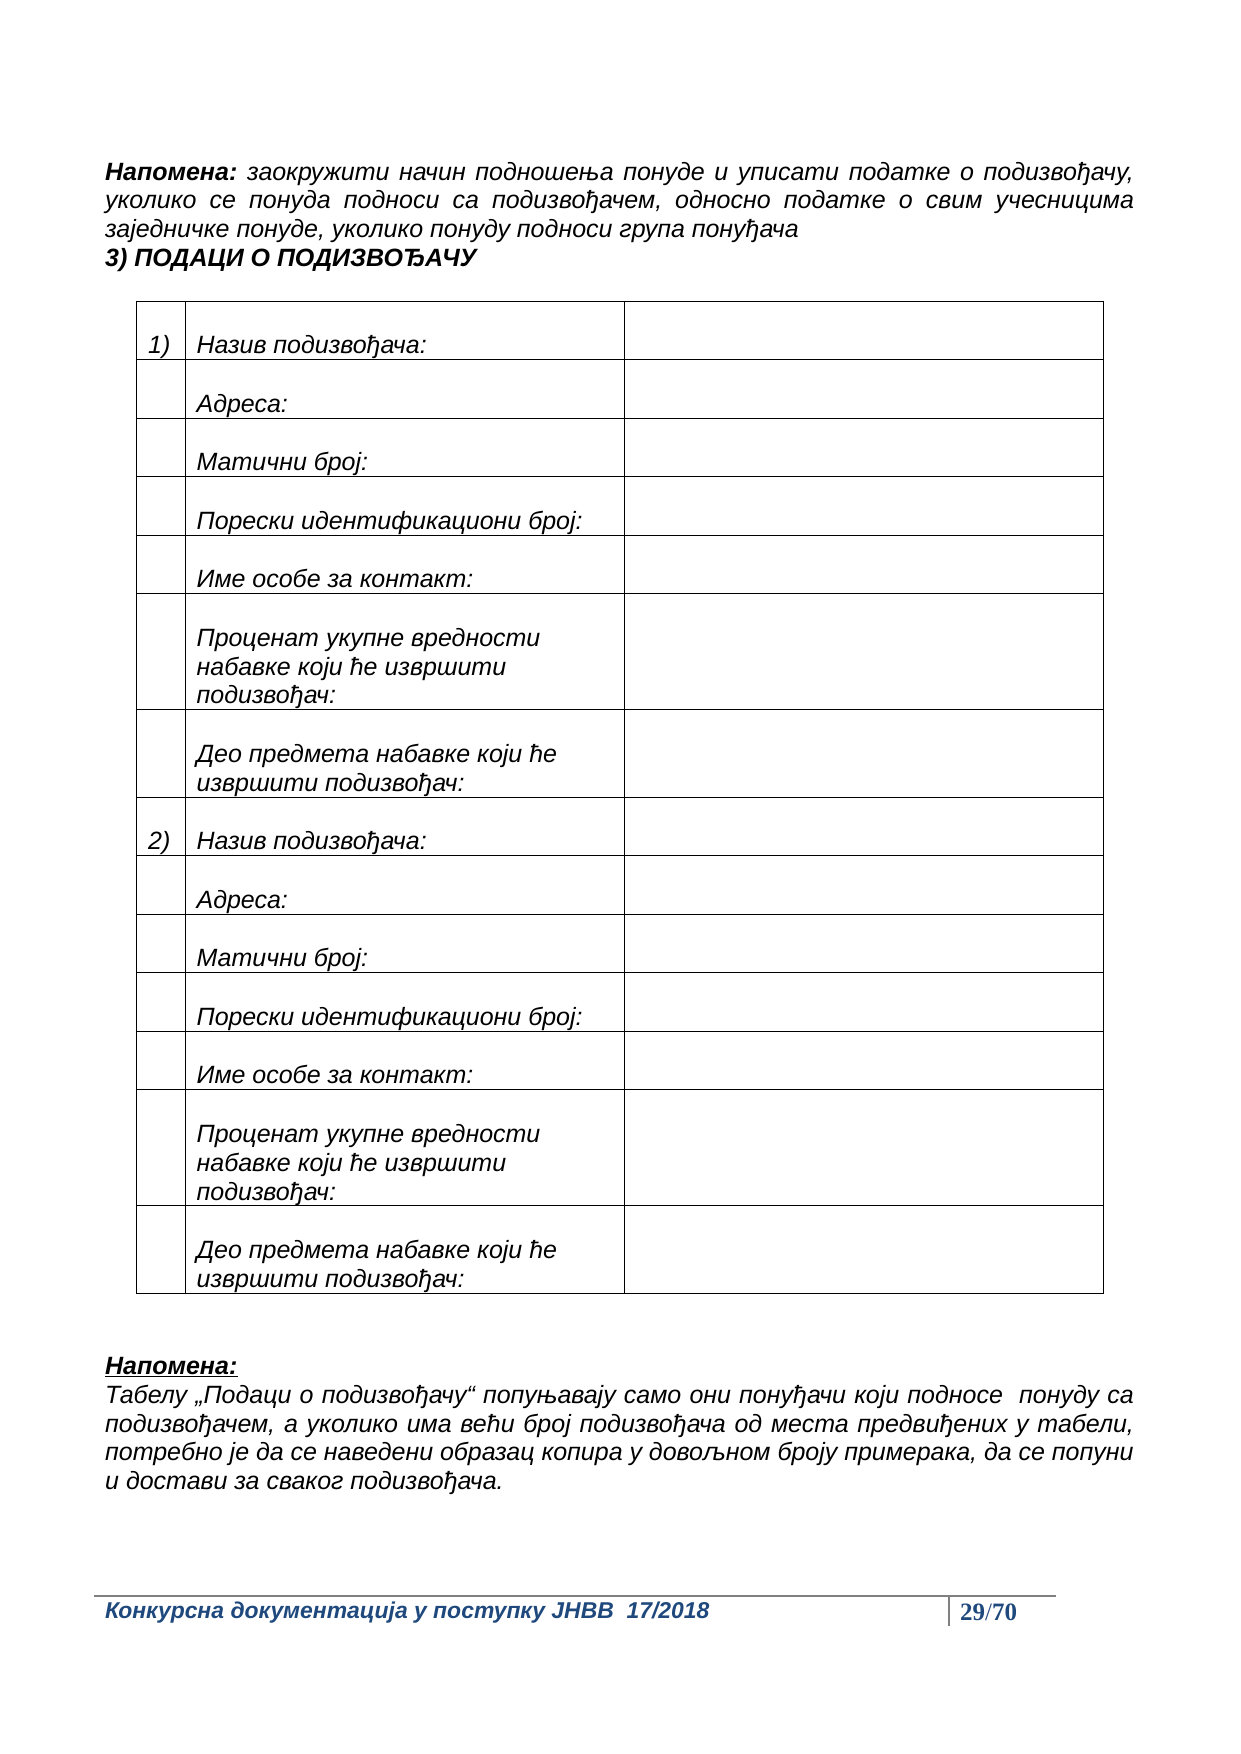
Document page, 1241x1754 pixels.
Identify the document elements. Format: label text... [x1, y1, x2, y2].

table_cell Матични број: [186, 915, 624, 972]
table_cell [625, 594, 1103, 709]
table_cell [137, 1032, 185, 1089]
text Напомена: [105, 1351, 1135, 1380]
table_cell Адреса: [186, 360, 624, 418]
table_cell Проценат укупне вредности набавке који ће извршити подизвођач: [186, 594, 624, 709]
table_cell [137, 856, 185, 914]
table_cell Порески идентификациони број: [186, 477, 624, 535]
table_cell 2) [137, 798, 185, 855]
table_cell [625, 477, 1103, 535]
table_cell [137, 973, 185, 1031]
text Табелу „Подаци о подизвођачу“ попуњавају само они понуђачи који подносе понуду са подизвођачем, а уколико има већи број подизвођача од места предвиђених у табели, потребно је да се наведени образац копира у довољном броју примерака, да се попуни и достави за сваког подизвођача. [105, 1380, 1135, 1495]
text Напомена: заокружити начин подношења понуде и уписати податке о подизвођачу, уколико се понуда подноси са подизвођачем, односно податке о свим учесницима заједничке понуде, уколико понуду подноси група понуђача [105, 157, 1135, 243]
table_cell Порески идентификациони број: [186, 973, 624, 1031]
table_cell Део предмета набавке који ће извршити подизвођач: [186, 1206, 624, 1293]
table_cell Проценат укупне вредности набавке који ће извршити подизвођач: [186, 1090, 624, 1205]
table_cell Назив подизвођача: [186, 798, 624, 855]
table_cell [625, 1032, 1103, 1089]
table_cell [625, 710, 1103, 797]
table_cell [625, 536, 1103, 593]
table_cell [625, 856, 1103, 914]
table_cell [137, 710, 185, 797]
table_cell [625, 915, 1103, 972]
table_cell [137, 360, 185, 418]
table_cell [137, 915, 185, 972]
table_cell [137, 536, 185, 593]
table_cell Име особе за контакт: [186, 1032, 624, 1089]
table_cell [137, 594, 185, 709]
table_cell Матични број: [186, 419, 624, 476]
table_header [625, 302, 1103, 359]
table_cell [625, 360, 1103, 418]
table_header 1) [137, 302, 185, 359]
table_cell Адреса: [186, 856, 624, 914]
table_cell [625, 419, 1103, 476]
table_cell [137, 419, 185, 476]
table_cell Име особе за контакт: [186, 536, 624, 593]
text 3) ПОДАЦИ О ПОДИЗВОЂАЧУ [105, 243, 1135, 272]
table_cell [625, 1206, 1103, 1293]
table_cell [137, 1206, 185, 1293]
table_cell [137, 1090, 185, 1205]
table_cell [625, 973, 1103, 1031]
table_cell Део предмета набавке који ће извршити подизвођач: [186, 710, 624, 797]
table_header Назив подизвођача: [186, 302, 624, 359]
table_cell [625, 798, 1103, 855]
table_cell [137, 477, 185, 535]
table_cell [625, 1090, 1103, 1205]
